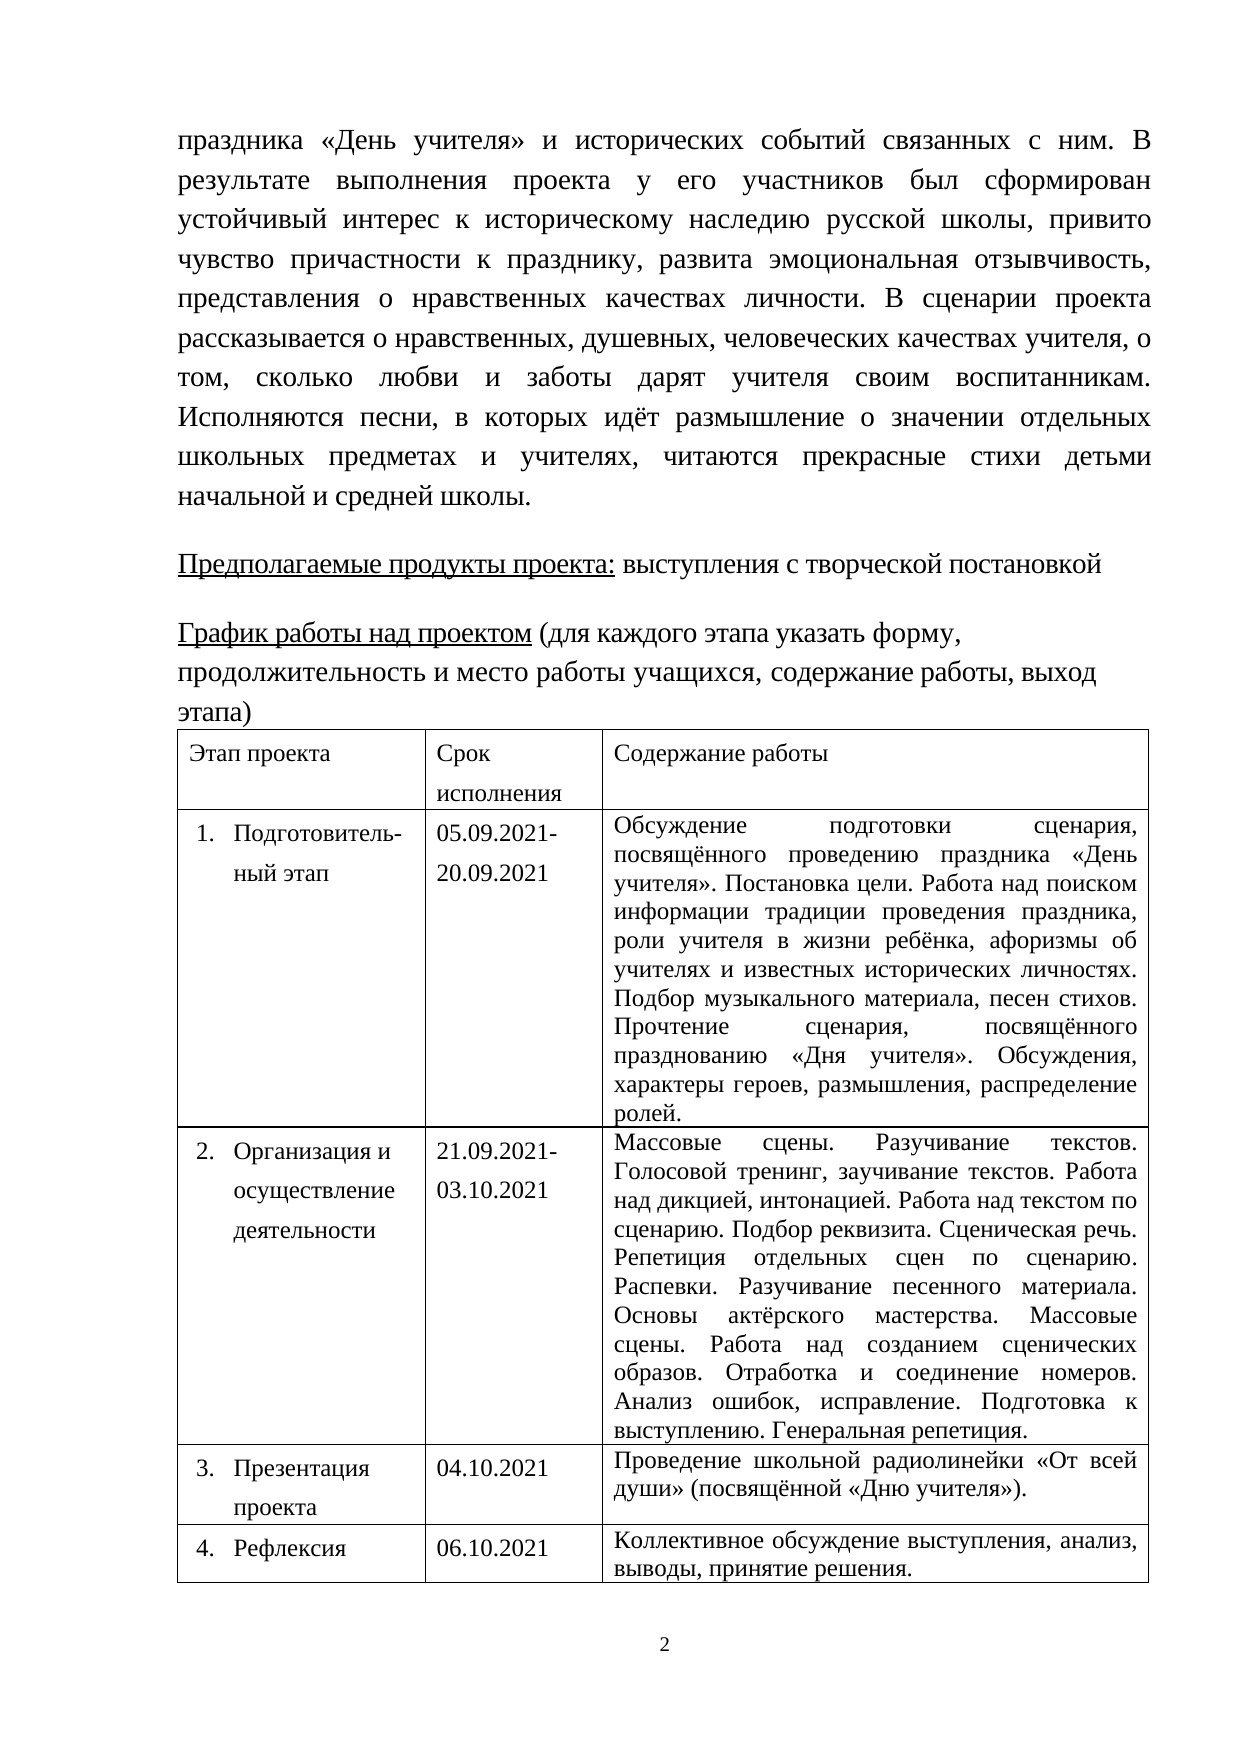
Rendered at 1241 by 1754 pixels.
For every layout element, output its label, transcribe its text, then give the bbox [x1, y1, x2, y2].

table_cell Презентация проекта [178, 1445, 425, 1524]
table_cell Массовые сцены. Разучивание текстов. Голосовой тренинг, заучивание текстов. Работа над дикцией, интонацией. Работа над текстом по сценарию. Подбор реквизита. Сценическая речь. Репетиция отдельных сцен по сценарию. Распевки. Разучивание песенного материала. Основы актёрского мастерства. Массовые сцены. Работа над созданием сценических образов. Отработка и соединение номеров. Анализ ошибок, исправление. Подготовка к выступлению. Генеральная репетиция. [603, 1128, 1148, 1444]
table_cell Коллективное обсуждение выступления, анализ, выводы, принятие решения. [603, 1525, 1148, 1582]
table_cell 06.10.2021 [426, 1525, 602, 1582]
table_cell 05.09.2021-20.09.2021 [426, 810, 602, 1126]
table_cell 04.10.2021 [426, 1445, 602, 1524]
table_cell Подготовитель-ный этап [178, 810, 425, 1126]
table_cell Рефлексия [178, 1525, 425, 1582]
table_cell 21.09.2021-03.10.2021 [426, 1128, 602, 1444]
table_header Содержание работы [603, 730, 1148, 809]
table_cell Обсуждение подготовки сценария, посвящённого проведению праздника «День учителя». Постановка цели. Работа над поиском информации традиции проведения праздника, роли учителя в жизни ребёнка, афоризмы об учителях и известных исторических личностях. Подбор музыкального материала, песен стихов. Прочтение сценария, посвящённого празднованию «Дня учителя». Обсуждения, характеры героев, размышления, распределение ролей. [603, 810, 1148, 1126]
table_header Срок исполнения [426, 730, 602, 809]
text Предполагаемые продукты проекта: выступления с творческой постановкой [177, 542, 1152, 582]
table_cell Проведение школьной радиолинейки «От всей души» (посвящённой «Дню учителя»). [603, 1445, 1148, 1524]
table_header Этап проекта [178, 730, 425, 809]
text График работы над проектом (для каждого этапа указать форму, продолжительность и место работы учащихся, содержание работы, выход этапа) [177, 611, 1152, 729]
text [177, 118, 1152, 513]
table_cell Организация и осуществление деятельности [178, 1128, 425, 1444]
